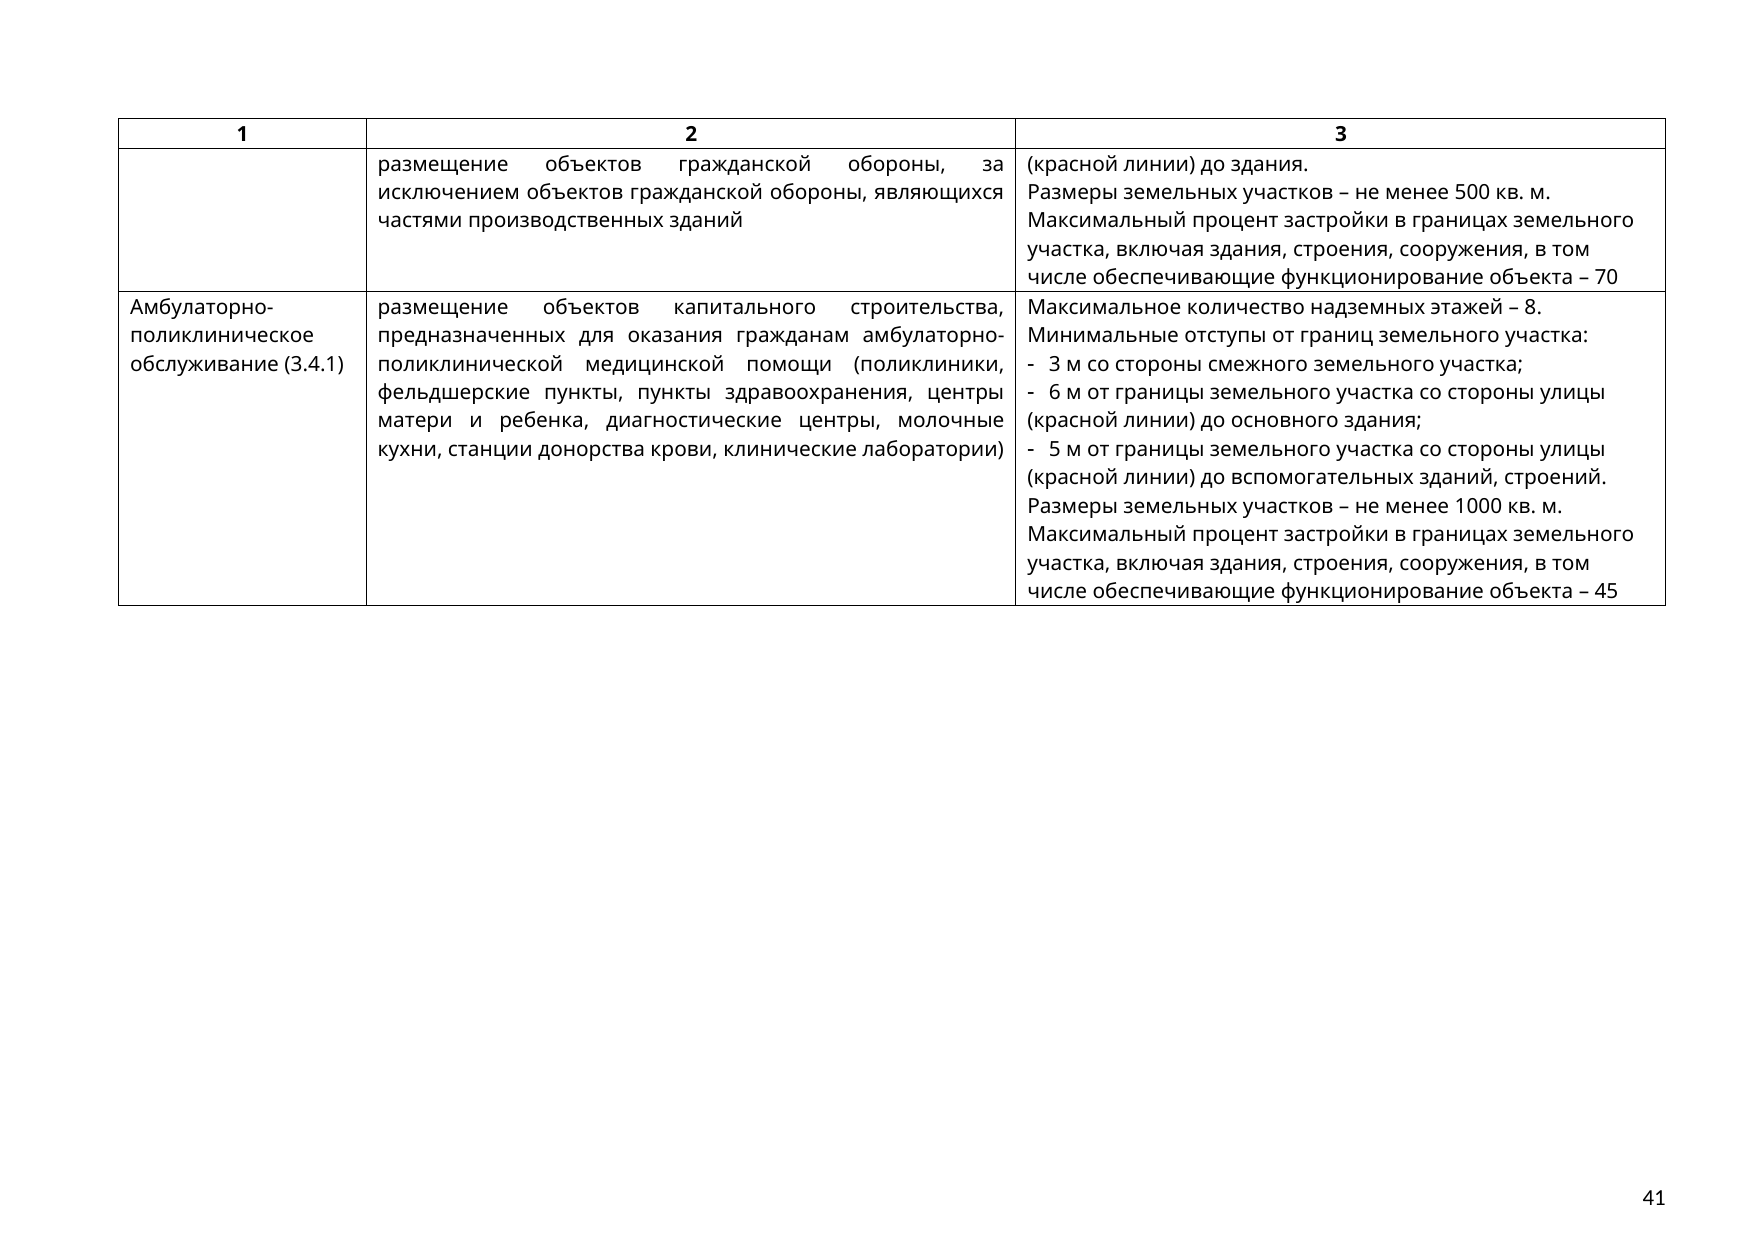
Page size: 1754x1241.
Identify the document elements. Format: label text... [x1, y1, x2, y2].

table_header 1 [119, 119, 366, 148]
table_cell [367, 149, 1015, 291]
table_header 2 [367, 119, 1015, 148]
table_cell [1016, 149, 1665, 291]
table_cell Максимальное количество надземных этажей – 8. Минимальные отступы от границ земельного участка: 3 м со стороны смежного земельного участка; 6 м от границы земельного участка со стороны улицы (красной линии) до основного здания; 5 м от границы земельного участка со стороны улицы (красной линии) до вспомогательных зданий, строений. Размеры земельных участков – не менее 1000 кв. м. Максимальный процент застройки в границах земельного участка, включая здания, строения, сооружения, в том числе обеспечивающие функционирование объекта – 45 [1016, 292, 1665, 605]
table_cell Амбулаторно-поликлиническое обслуживание (3.4.1) [119, 292, 366, 605]
table_header 3 [1016, 119, 1665, 148]
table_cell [119, 149, 366, 291]
table_cell размещение объектов капитального строительства, предназначенных для оказания гражданам амбулаторно-поликлинической медицинской помощи (поликлиники, фельдшерские пункты, пункты здравоохранения, центры матери и ребенка, диагностические центры, молочные кухни, станции донорства крови, клинические лаборатории) [367, 292, 1015, 605]
